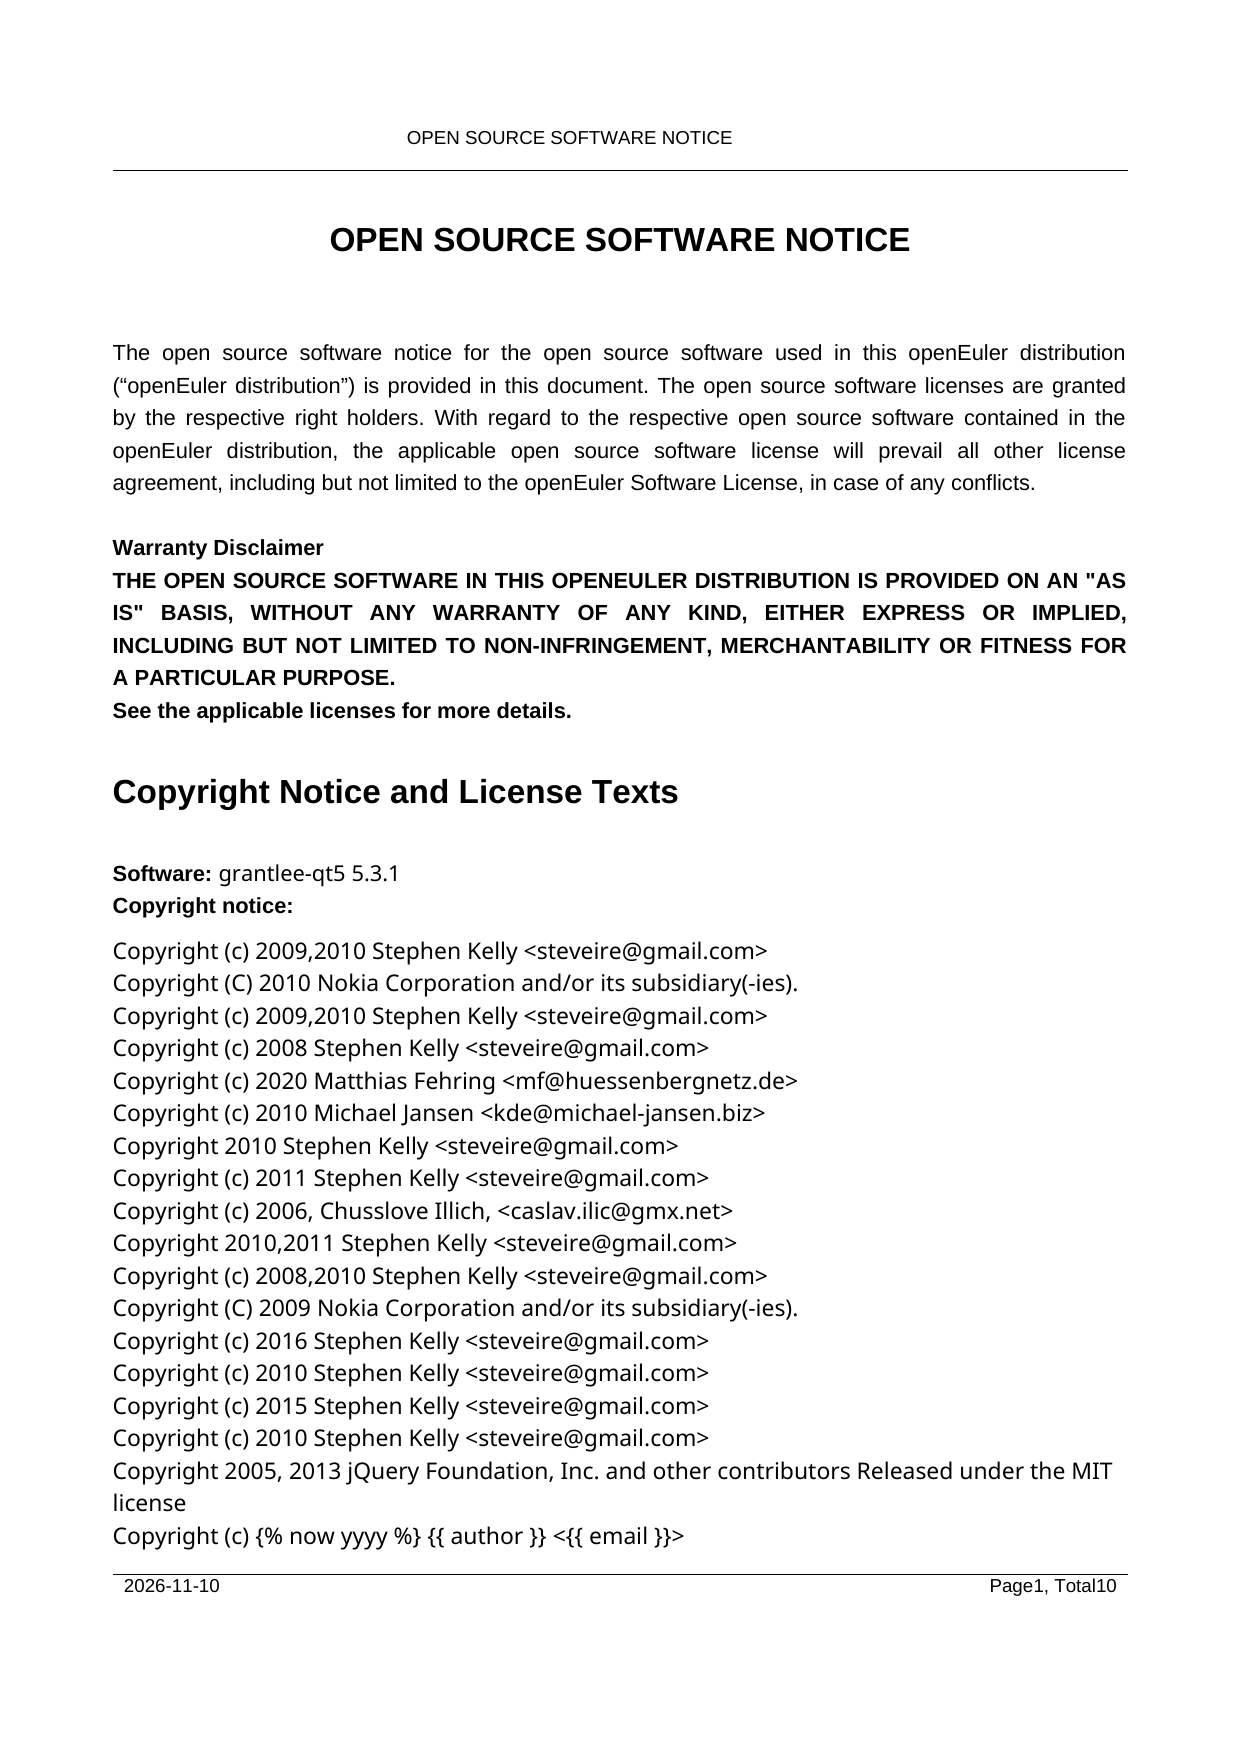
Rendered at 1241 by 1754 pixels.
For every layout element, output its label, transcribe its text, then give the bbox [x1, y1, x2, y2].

text Copyright Notice and License Texts [112, 759, 1128, 824]
text OPEN SOURCE SOFTWARE NOTICE [112, 206, 1128, 271]
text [112, 934, 1128, 1551]
text Warranty Disclaimer [112, 531, 1128, 564]
text The open source software notice for the open source software used in this openEuler distribution (“openEuler distribution”) is provided in this document. The open source software licenses are granted by the respective right holders. With regard to the respective open source software contained in the openEuler distribution, the applicable open source software license will prevail all other license agreement, including but not limited to the openEuler Software License, in case of any conflicts. [112, 336, 1128, 499]
title Software: grantlee-qt5 5.3.1 [112, 856, 1128, 889]
text THE OPEN SOURCE SOFTWARE IN THIS OPENEULER DISTRIBUTION IS PROVIDED ON AN "AS IS" BASIS, WITHOUT ANY WARRANTY OF ANY KIND, EITHER EXPRESS OR IMPLIED, INCLUDING BUT NOT LIMITED TO NON-INFRINGEMENT, MERCHANTABILITY OR FITNESS FOR A PARTICULAR PURPOSE. See the applicable licenses for more details. [112, 564, 1128, 726]
text Copyright notice: [112, 889, 1128, 921]
